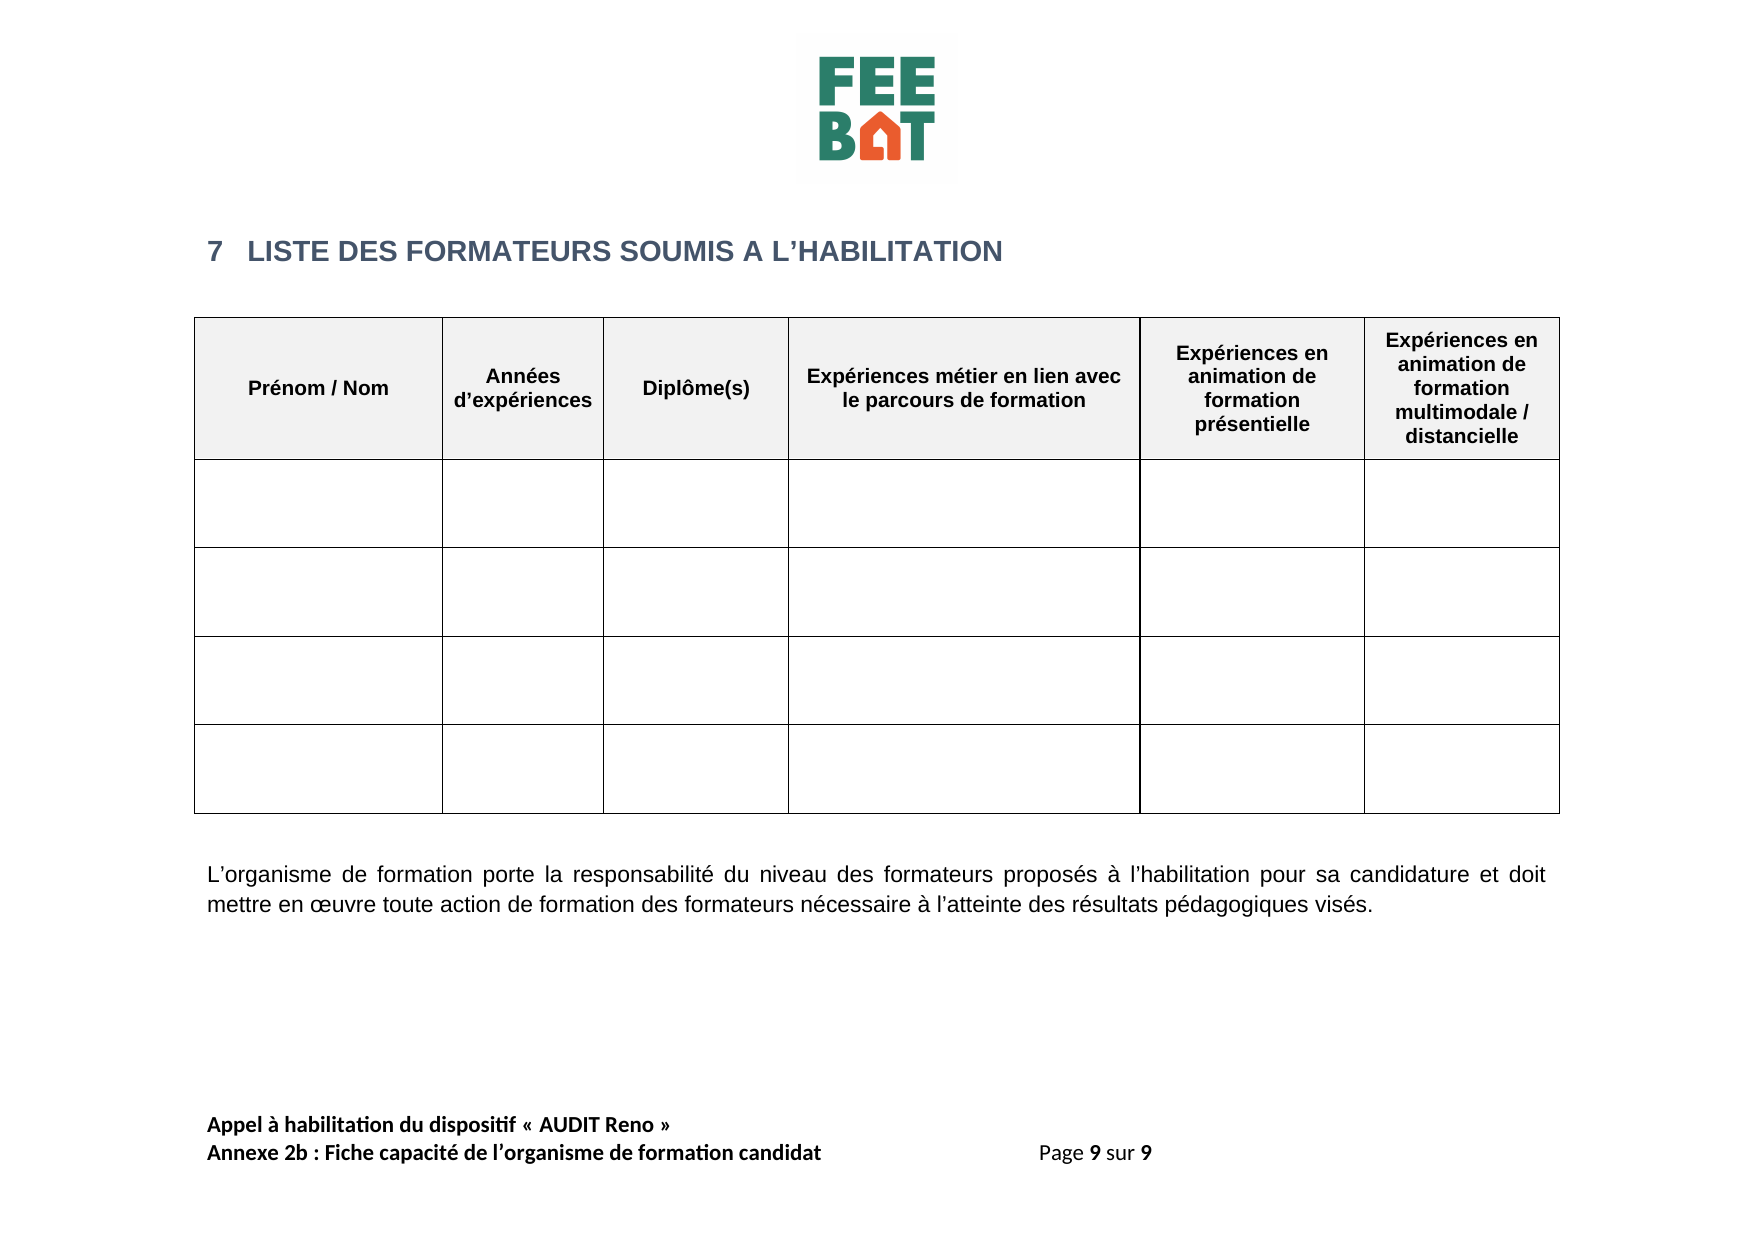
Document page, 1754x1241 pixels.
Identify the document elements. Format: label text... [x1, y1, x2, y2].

table_cell [604, 637, 788, 724]
table_cell [789, 637, 1139, 724]
table_cell [443, 725, 603, 813]
table_header Diplôme(s) [604, 318, 788, 458]
table_cell [789, 548, 1139, 636]
table_header Prénom / Nom [195, 318, 442, 458]
table_cell [789, 725, 1139, 813]
table_header Expériences en animation de formation présentielle [1141, 318, 1364, 458]
table_header Expériences en animation de formation multimodale / distancielle [1365, 318, 1559, 458]
table_cell [1365, 548, 1559, 636]
table_cell [443, 548, 603, 636]
subtitle LISTE DES FORMATEURS SOUMIS A L’HABILITATION [207, 234, 1547, 267]
table_cell [1141, 637, 1364, 724]
table_cell [443, 637, 603, 724]
table_cell [443, 460, 603, 547]
table_cell [1141, 460, 1364, 547]
table_cell [604, 548, 788, 636]
picture [796, 33, 958, 184]
table_header Expériences métier en lien avec le parcours de formation [789, 318, 1139, 458]
table_cell [195, 460, 442, 547]
table_cell [604, 725, 788, 813]
table_cell [1365, 725, 1559, 813]
table_cell [1365, 460, 1559, 547]
table_cell [195, 725, 442, 813]
table_cell [1141, 548, 1364, 636]
table_cell [604, 460, 788, 547]
table_cell [789, 460, 1139, 547]
table_cell [1141, 725, 1364, 813]
table_cell [1365, 637, 1559, 724]
table_header Années d’expériences [443, 318, 603, 458]
text L’organisme de formation porte la responsabilité du niveau des formateurs proposés à l’habilitation pour sa candidature et doit mettre en œuvre toute action de formation des formateurs nécessaire à l’atteinte des résultats pédagogiques visés. [207, 861, 1547, 917]
table_cell [195, 548, 442, 636]
table_cell [195, 637, 442, 724]
